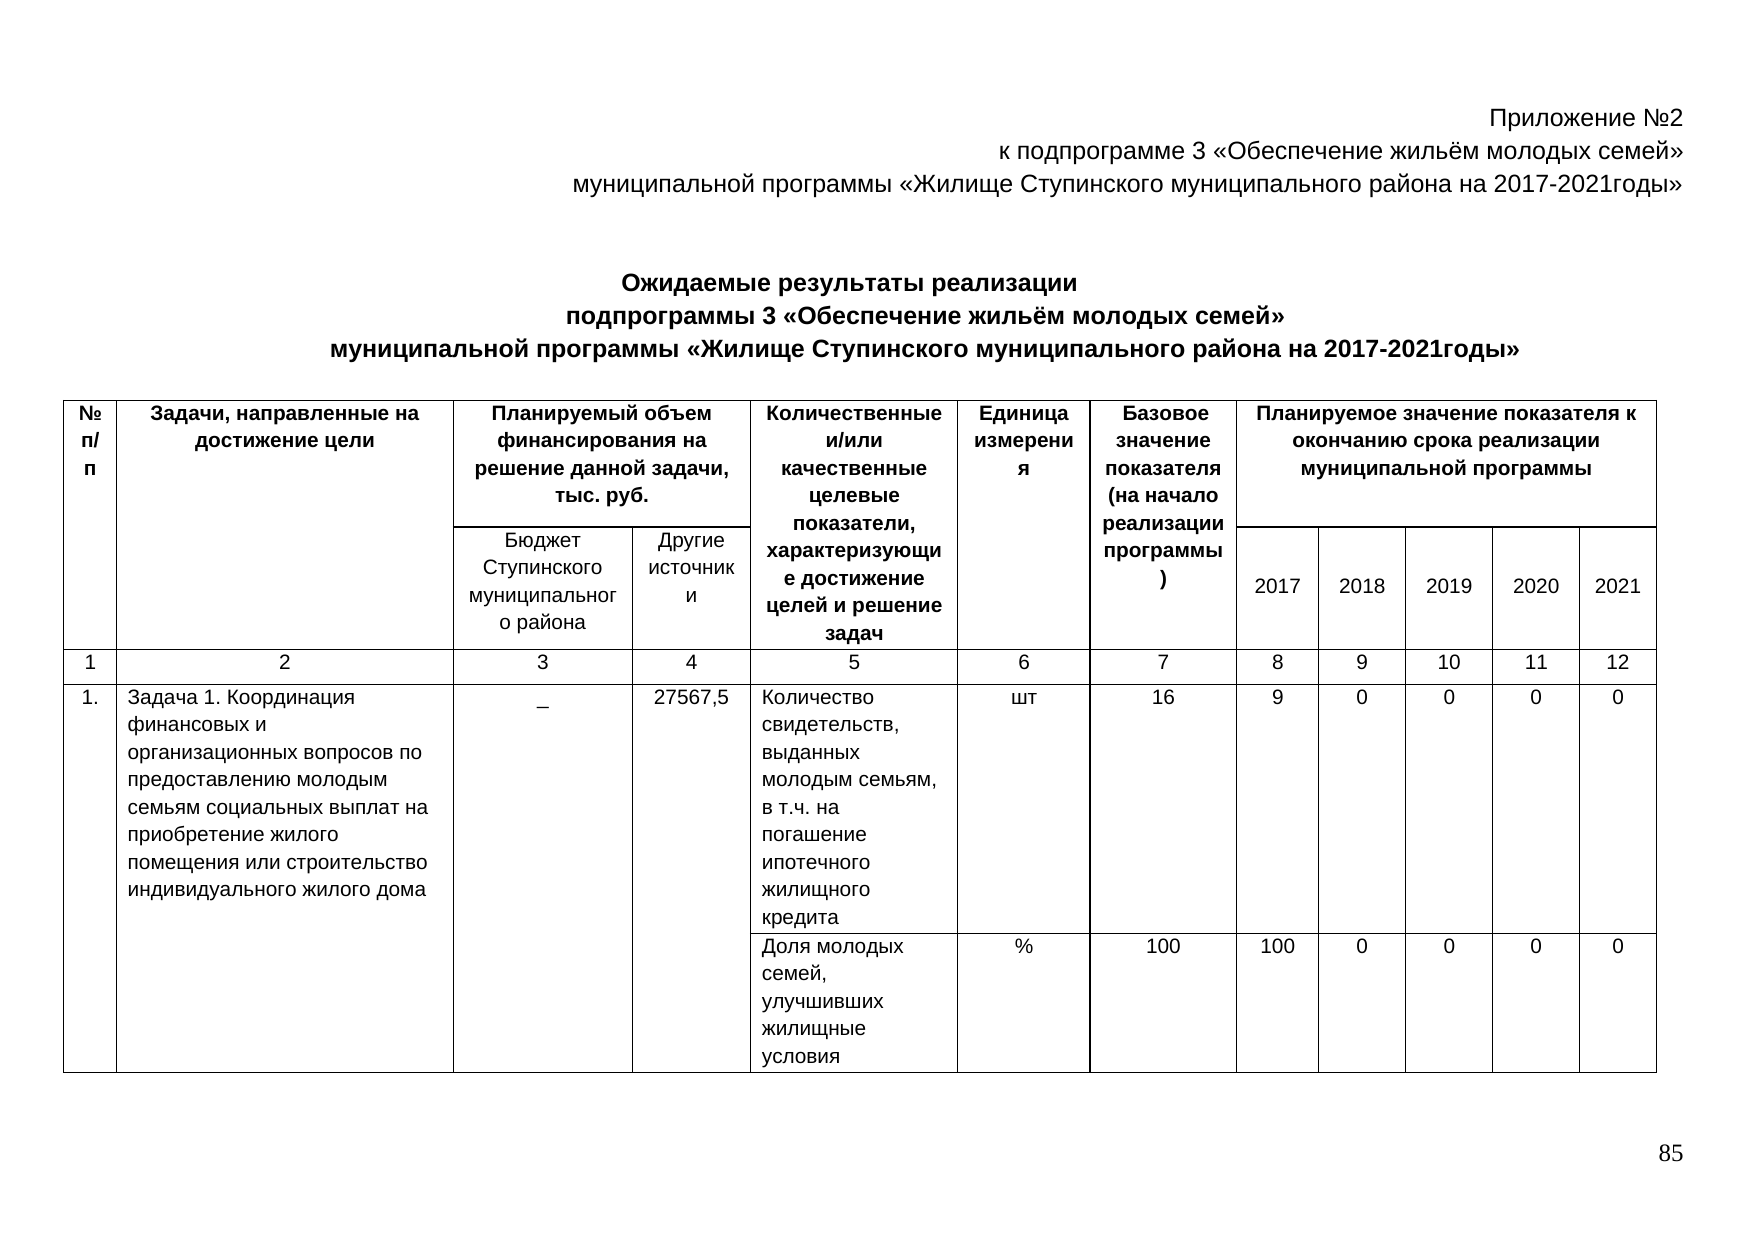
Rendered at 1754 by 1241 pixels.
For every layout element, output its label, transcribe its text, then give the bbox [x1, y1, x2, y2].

table_cell 9 [1319, 650, 1405, 683]
table_cell 2 [117, 650, 453, 683]
table_cell Задача 1. Координация финансовых и организационных вопросов по предоставлению молодым семьям социальных выплат на приобретение жилого помещения или строительство индивидуального жилого дома [117, 685, 453, 1072]
table_cell 16 [1091, 685, 1236, 933]
text муниципальной программы «Жилище Ступинского муниципального района на 2017-2021годы» [16, 169, 1683, 197]
table_header Планируемый объем финансирования на решение данной задачи, тыс. руб. [454, 401, 750, 526]
table_cell 10 [1406, 650, 1492, 683]
table_cell 1 [64, 650, 116, 683]
text к подпрограмме 3 «Обеспечение жильём молодых семей» [16, 136, 1683, 164]
table_cell 2018 [1319, 528, 1405, 649]
table_cell 100 [1091, 934, 1236, 1072]
table_header Базовое значение показателя (на начало реализации программы) [1091, 401, 1236, 649]
table_cell 0 [1406, 934, 1492, 1072]
table_cell шт [958, 685, 1089, 933]
table_cell 1. [64, 685, 116, 1072]
table_header Задачи, направленные на достижение цели [117, 401, 453, 649]
table_cell 100 [1237, 934, 1318, 1072]
table_cell 9 [1237, 685, 1318, 933]
table_cell 0 [1406, 685, 1492, 933]
table_header Единица измерения [958, 401, 1089, 649]
table_cell 3 [454, 650, 632, 683]
table_cell 27567,5 [633, 685, 750, 1072]
table_cell % [958, 934, 1089, 1072]
table_cell 0 [1319, 934, 1405, 1072]
text Ожидаемые результаты реализации [16, 268, 1683, 296]
table_cell 2021 [1580, 528, 1656, 649]
table_cell 4 [633, 650, 750, 683]
table_cell 2019 [1406, 528, 1492, 649]
table_cell 2017 [1237, 528, 1318, 649]
text муниципальной программы «Жилище Ступинского муниципального района на 2017-2021годы» [16, 334, 1754, 362]
table_cell 8 [1237, 650, 1318, 683]
table_cell 2020 [1493, 528, 1579, 649]
table_cell 0 [1580, 685, 1656, 933]
table_cell Другие источники [633, 528, 750, 649]
text подпрограммы 3 «Обеспечение жильём молодых семей» [16, 301, 1754, 329]
table_cell 5 [751, 650, 957, 683]
table_cell Бюджет Ступинского муниципального района [454, 528, 632, 649]
table_cell Количество свидетельств, выданных молодым семьям, в т.ч. на погашение ипотечного жилищного кредита [751, 685, 957, 933]
text Приложение №2 [16, 103, 1683, 131]
table_cell 11 [1493, 650, 1579, 683]
table_cell Доля молодых семей, улучшивших жилищные условия [751, 934, 957, 1072]
table_cell 0 [1319, 685, 1405, 933]
table_header Планируемое значение показателя к окончанию срока реализации муниципальной программы [1237, 401, 1656, 526]
table_cell 7 [1091, 650, 1236, 683]
table_cell _ [454, 685, 632, 1072]
table_cell 0 [1493, 685, 1579, 933]
table_cell 6 [958, 650, 1089, 683]
table_cell 0 [1580, 934, 1656, 1072]
table_cell 12 [1580, 650, 1656, 683]
table_cell 0 [1493, 934, 1579, 1072]
table_header Количественные и/или качественные целевые показатели, характеризующие достижение целей и решение задач [751, 401, 957, 649]
table_header № п/п [64, 401, 116, 649]
